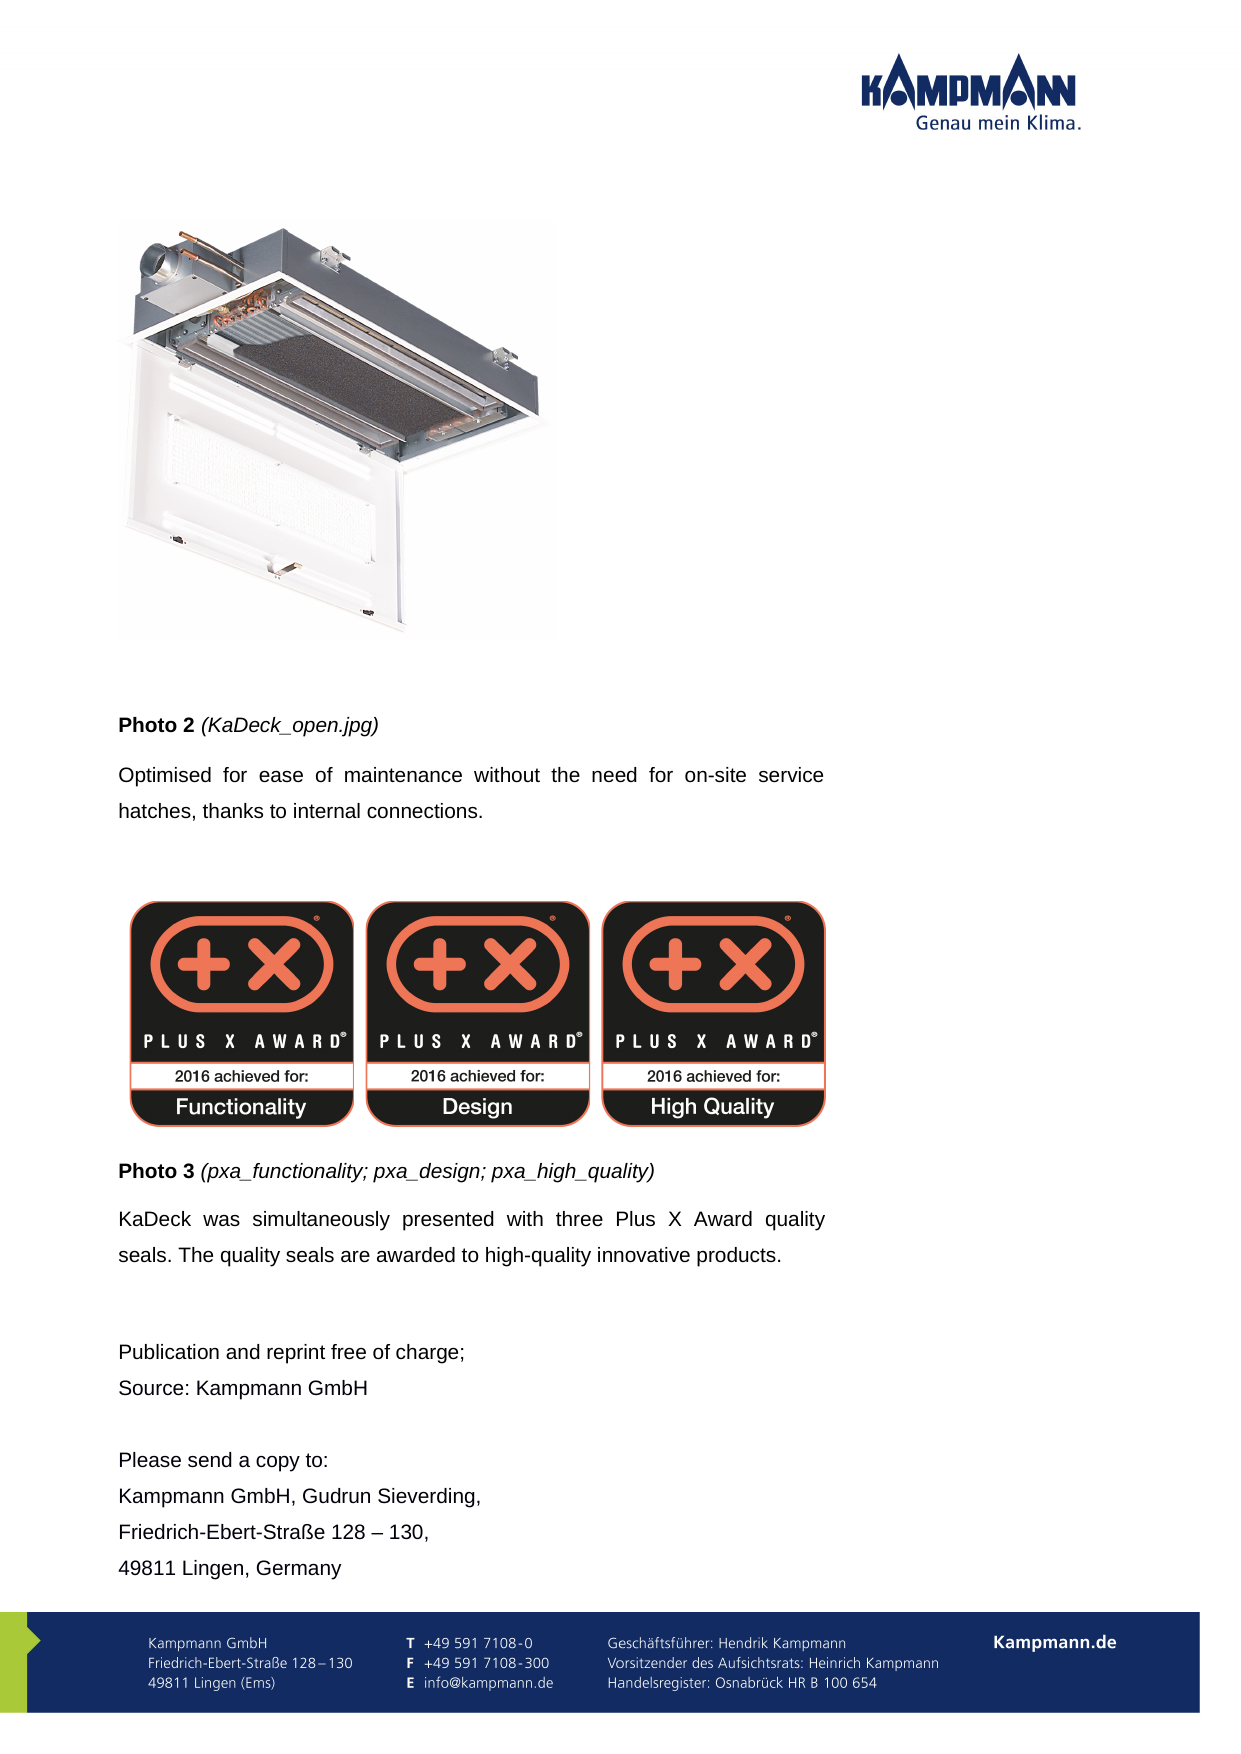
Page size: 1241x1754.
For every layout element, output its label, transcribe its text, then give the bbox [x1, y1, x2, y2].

table_header [596, 895, 832, 1159]
picture [365, 901, 590, 1127]
text Please send a copy to: [118, 1448, 826, 1472]
text Source: Kampmann GmbH [118, 1376, 826, 1400]
text Friedrich-Ebert-Straße 128 – 130, [118, 1520, 826, 1544]
picture [118, 220, 557, 641]
picture [129, 901, 354, 1127]
table_header [124, 895, 360, 1159]
text 49811 Lingen, Germany [118, 1556, 826, 1580]
text Optimised for ease of maintenance without the need for on-site service hatches, thanks to internal connections. [118, 762, 826, 822]
text KaDeck was simultaneously presented with three Plus X Award quality seals. The quality seals are awarded to high-quality innovative products. [118, 1207, 826, 1267]
picture [0, 1612, 1241, 1754]
text Photo 3 (pxa_functionality; pxa_design; pxa_high_quality) [118, 1159, 826, 1183]
text Kampmann GmbH, Gudrun Sieverding, [118, 1484, 826, 1508]
picture [0, 0, 1241, 130]
table_header [360, 895, 596, 1159]
picture [601, 901, 826, 1127]
text Photo 2 (KaDeck_open.jpg) [118, 713, 826, 737]
text Publication and reprint free of charge; [118, 1340, 826, 1364]
